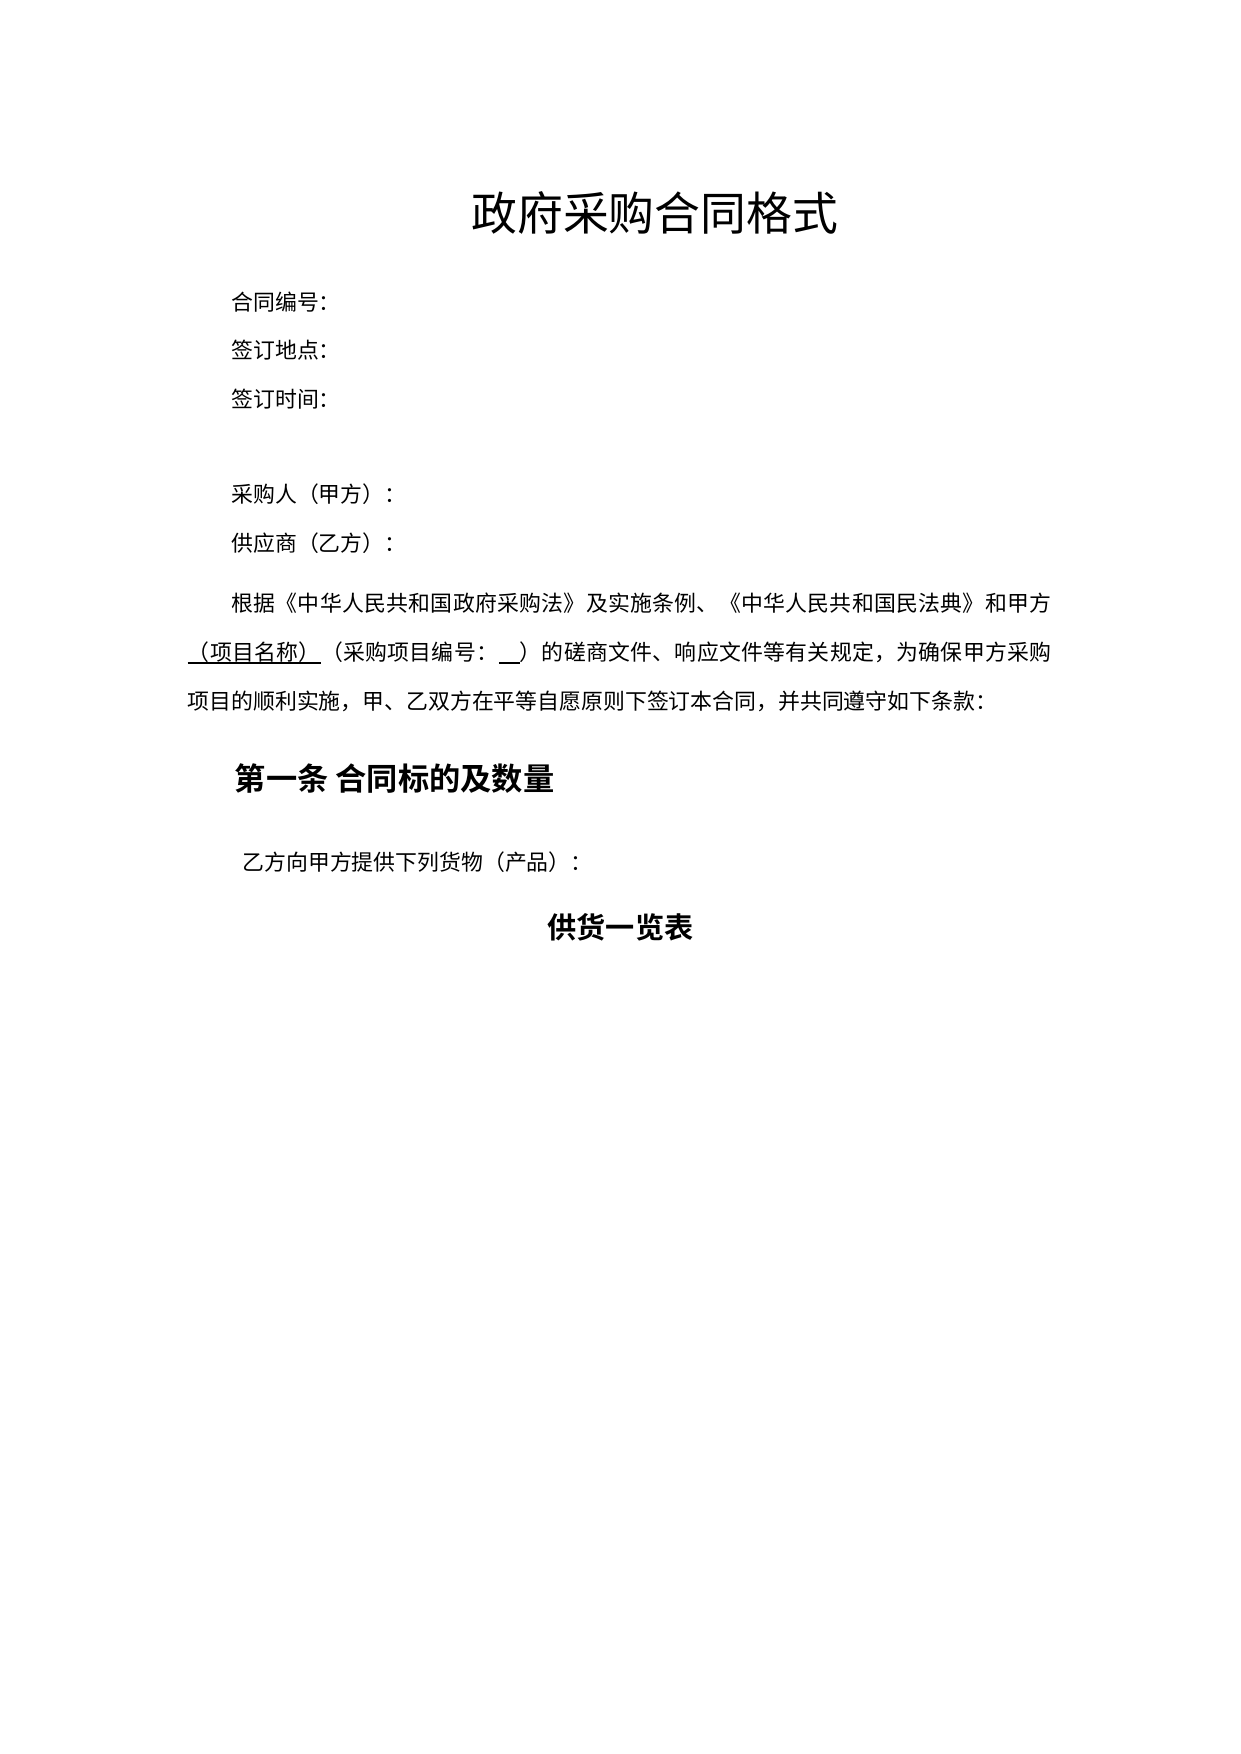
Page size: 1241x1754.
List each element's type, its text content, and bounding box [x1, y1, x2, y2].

text 签订地点： [187, 333, 1053, 365]
text 根据《中华人民共和国政府采购法》及实施条例、《中华人民共和国民法典》和甲方（项目名称）（采购项目编号： ）的磋商文件、响应文件等有关规定，为确保甲方采购项目的顺利实施，甲、乙双方在平等自愿原则下签订本合同，并共同遵守如下条款： [187, 586, 1053, 716]
text 签订时间： [187, 381, 1053, 414]
text 合同编号： [187, 284, 1053, 317]
text 供货一览表 [187, 893, 1053, 958]
text 政府采购合同格式 [187, 162, 1053, 259]
text 第一条 合同标的及数量 [187, 744, 1053, 809]
text 乙方向甲方提供下列货物（产品）： [187, 844, 1053, 877]
text 供应商（乙方）： [187, 525, 1053, 558]
text 采购人（甲方）： [187, 477, 1053, 509]
